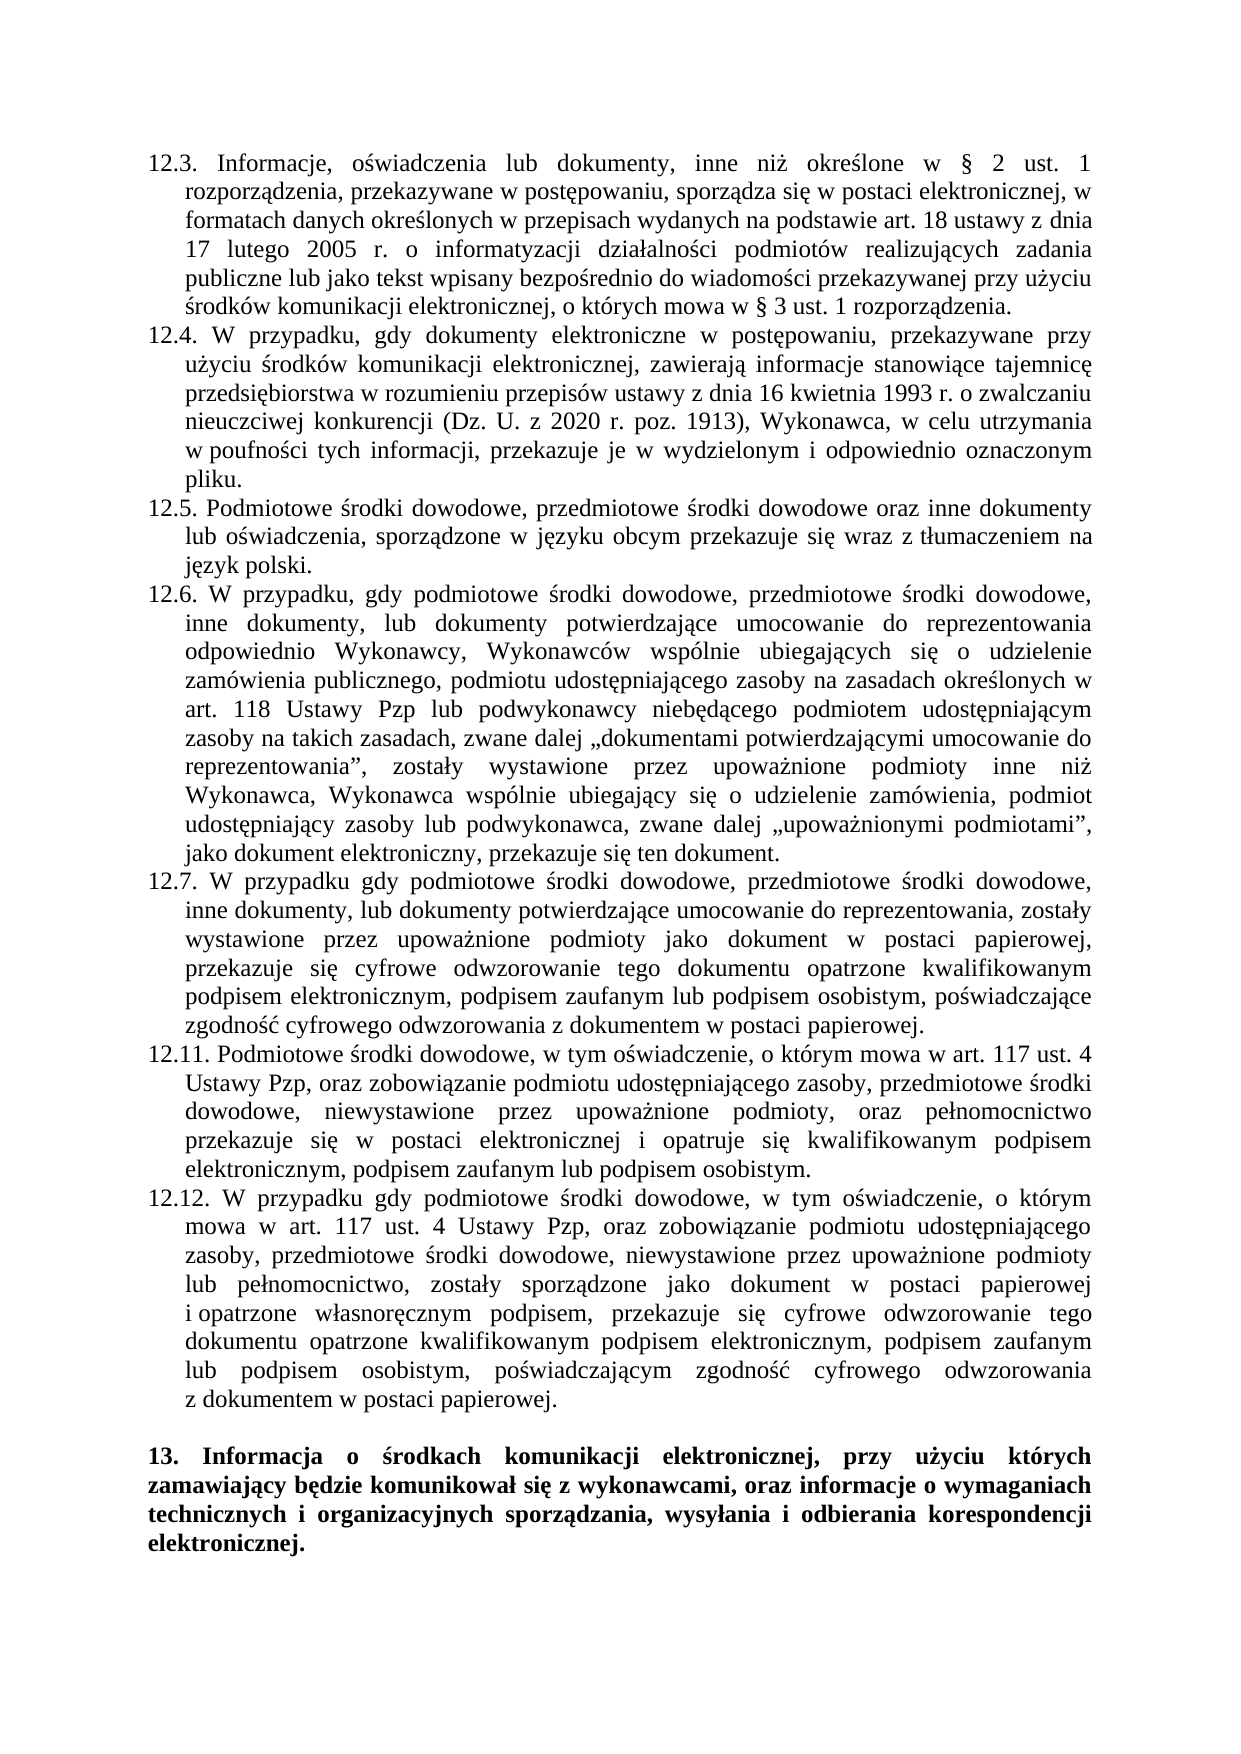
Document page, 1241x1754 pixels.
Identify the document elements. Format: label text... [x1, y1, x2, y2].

text 12.12. W przypadku gdy podmiotowe środki dowodowe, w tym oświadczenie, o którym mowa w art. 117 ust. 4 Ustawy Pzp, oraz zobowiązanie podmiotu udostępniającego zasoby, przedmiotowe środki dowodowe, niewystawione przez upoważnione podmioty lub pełnomocnictwo, zostały sporządzone jako dokument w postaci papierowej i opatrzone własnoręcznym podpisem, przekazuje się cyfrowe odwzorowanie tego dokumentu opatrzone kwalifikowanym podpisem elektronicznym, podpisem zaufanym lub podpisem osobistym, poświadczającym zgodność cyfrowego odwzorowania z dokumentem w postaci papierowej. [148, 1183, 1093, 1413]
text 12.11. Podmiotowe środki dowodowe, w tym oświadczenie, o którym mowa w art. 117 ust. 4 Ustawy Pzp, oraz zobowiązanie podmiotu udostępniającego zasoby, przedmiotowe środki dowodowe, niewystawione przez upoważnione podmioty, oraz pełnomocnictwo przekazuje się w postaci elektronicznej i opatruje się kwalifikowanym podpisem elektronicznym, podpisem zaufanym lub podpisem osobistym. [148, 1039, 1093, 1183]
text 12.5. Podmiotowe środki dowodowe, przedmiotowe środki dowodowe oraz inne dokumenty lub oświadczenia, sporządzone w języku obcym przekazuje się wraz z tłumaczeniem na język polski. [148, 493, 1093, 579]
text 12.4. W przypadku, gdy dokumenty elektroniczne w postępowaniu, przekazywane przy użyciu środków komunikacji elektronicznej, zawierają informacje stanowiące tajemnicę przedsiębiorstwa w rozumieniu przepisów ustawy z dnia 16 kwietnia 1993 r. o zwalczaniu nieuczciwej konkurencji (Dz. U. z 2020 r. poz. 1913), Wykonawca, w celu utrzymania w poufności tych informacji, przekazuje je w wydzielonym i odpowiednio oznaczonym pliku. [148, 320, 1093, 493]
text 12.6. W przypadku, gdy podmiotowe środki dowodowe, przedmiotowe środki dowodowe, inne dokumenty, lub dokumenty potwierdzające umocowanie do reprezentowania odpowiednio Wykonawcy, Wykonawców wspólnie ubiegających się o udzielenie zamówienia publicznego, podmiotu udostępniającego zasoby na zasadach określonych w art. 118 Ustawy Pzp lub podwykonawcy niebędącego podmiotem udostępniającym zasoby na takich zasadach, zwane dalej „dokumentami potwierdzającymi umocowanie do reprezentowania”, zostały wystawione przez upoważnione podmioty inne niż Wykonawca, Wykonawca wspólnie ubiegający się o udzielenie zamówienia, podmiot udostępniający zasoby lub podwykonawca, zwane dalej „upoważnionymi podmiotami”, jako dokument elektroniczny, przekazuje się ten dokument. [148, 579, 1093, 866]
text 12.7. W przypadku gdy podmiotowe środki dowodowe, przedmiotowe środki dowodowe, inne dokumenty, lub dokumenty potwierdzające umocowanie do reprezentowania, zostały wystawione przez upoważnione podmioty jako dokument w postaci papierowej, przekazuje się cyfrowe odwzorowanie tego dokumentu opatrzone kwalifikowanym podpisem elektronicznym, podpisem zaufanym lub podpisem osobistym, poświadczające zgodność cyfrowego odwzorowania z dokumentem w postaci papierowej. [148, 866, 1093, 1039]
text 12.3. Informacje, oświadczenia lub dokumenty, inne niż określone w § 2 ust. 1 rozporządzenia, przekazywane w postępowaniu, sporządza się w postaci elektronicznej, w formatach danych określonych w przepisach wydanych na podstawie art. 18 ustawy z dnia 17 lutego 2005 r. o informatyzacji działalności podmiotów realizujących zadania publiczne lub jako tekst wpisany bezpośrednio do wiadomości przekazywanej przy użyciu środków komunikacji elektronicznej, o których mowa w § 3 ust. 1 rozporządzenia. [148, 148, 1093, 320]
text 13. Informacja o środkach komunikacji elektronicznej, przy użyciu których zamawiający będzie komunikował się z wykonawcami, oraz informacje o wymaganiach technicznych i organizacyjnych sporządzania, wysyłania i odbierania korespondencji elektronicznej. [148, 1441, 1093, 1556]
